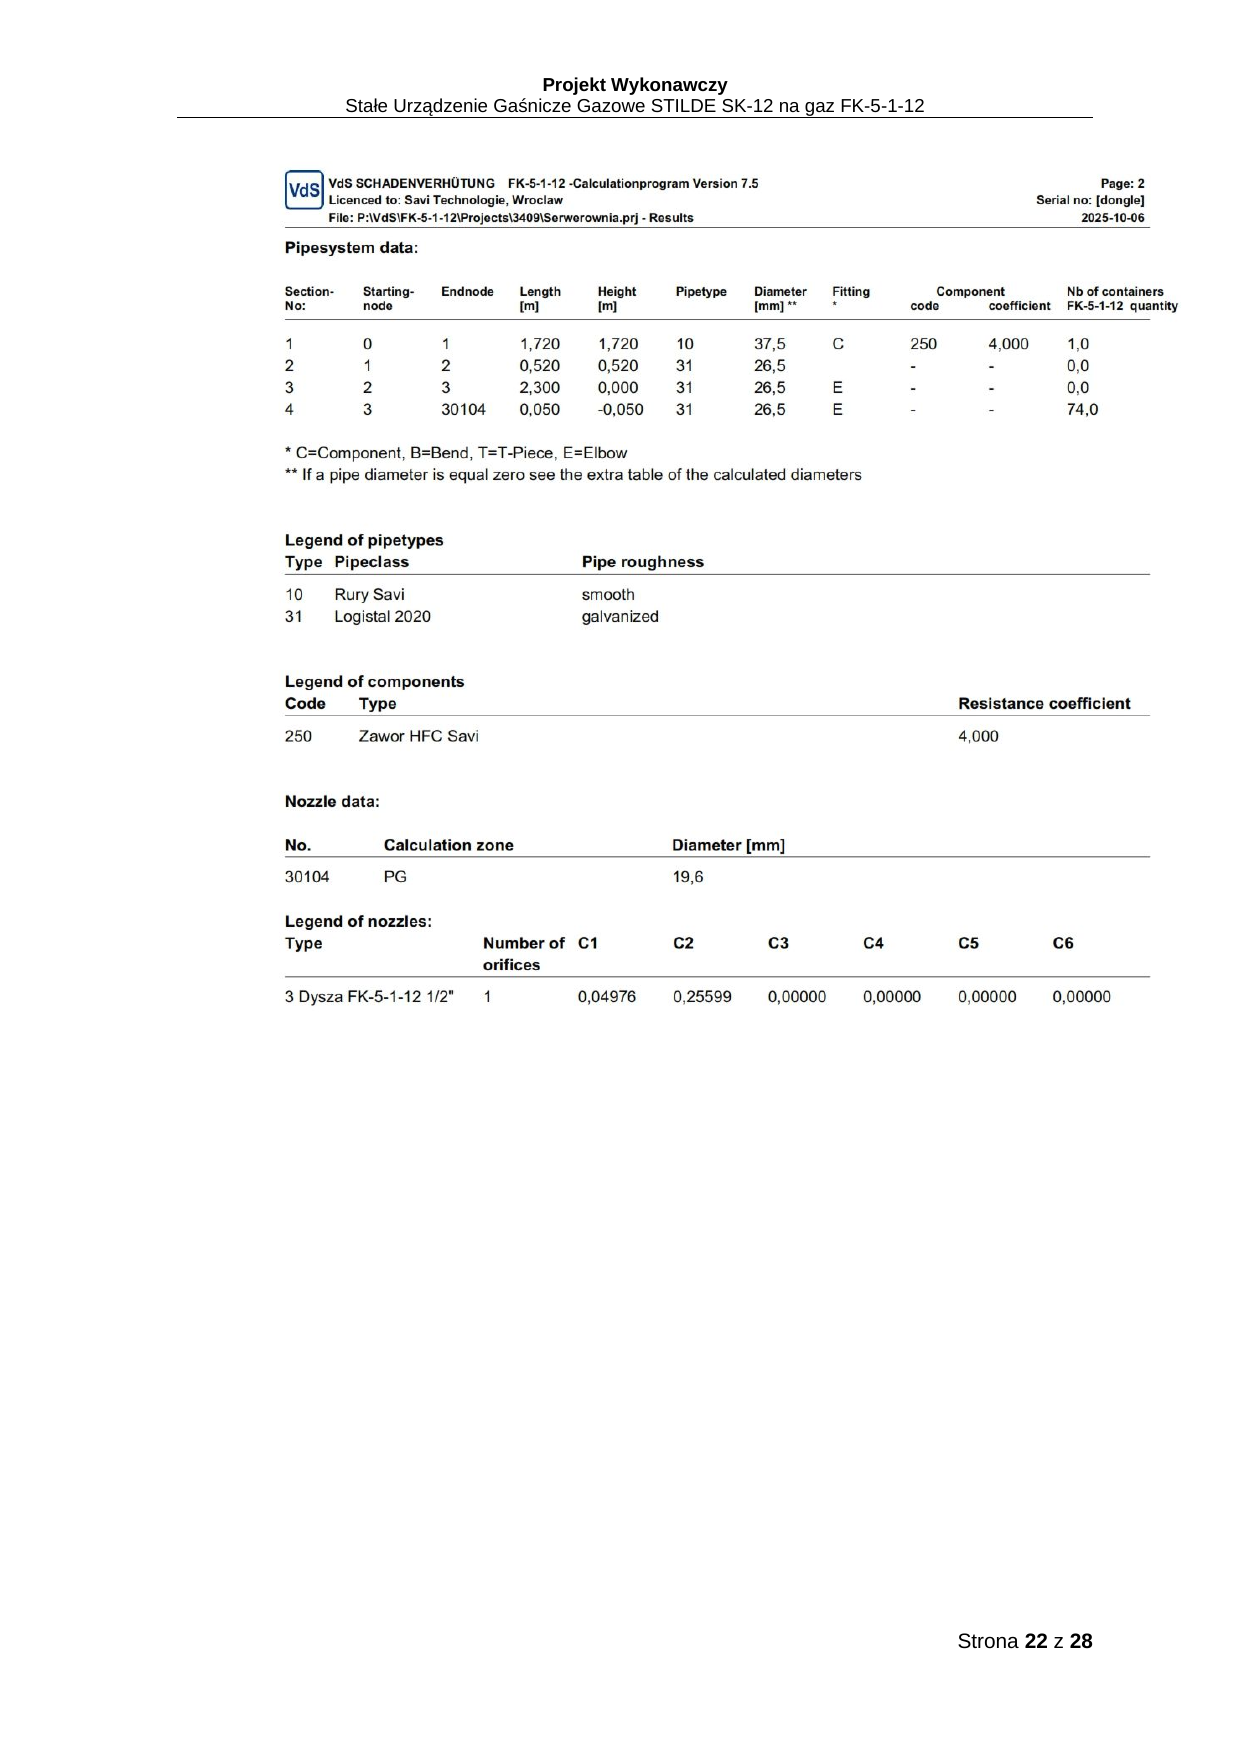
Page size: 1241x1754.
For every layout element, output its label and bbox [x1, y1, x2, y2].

picture [265, 147, 1182, 1026]
